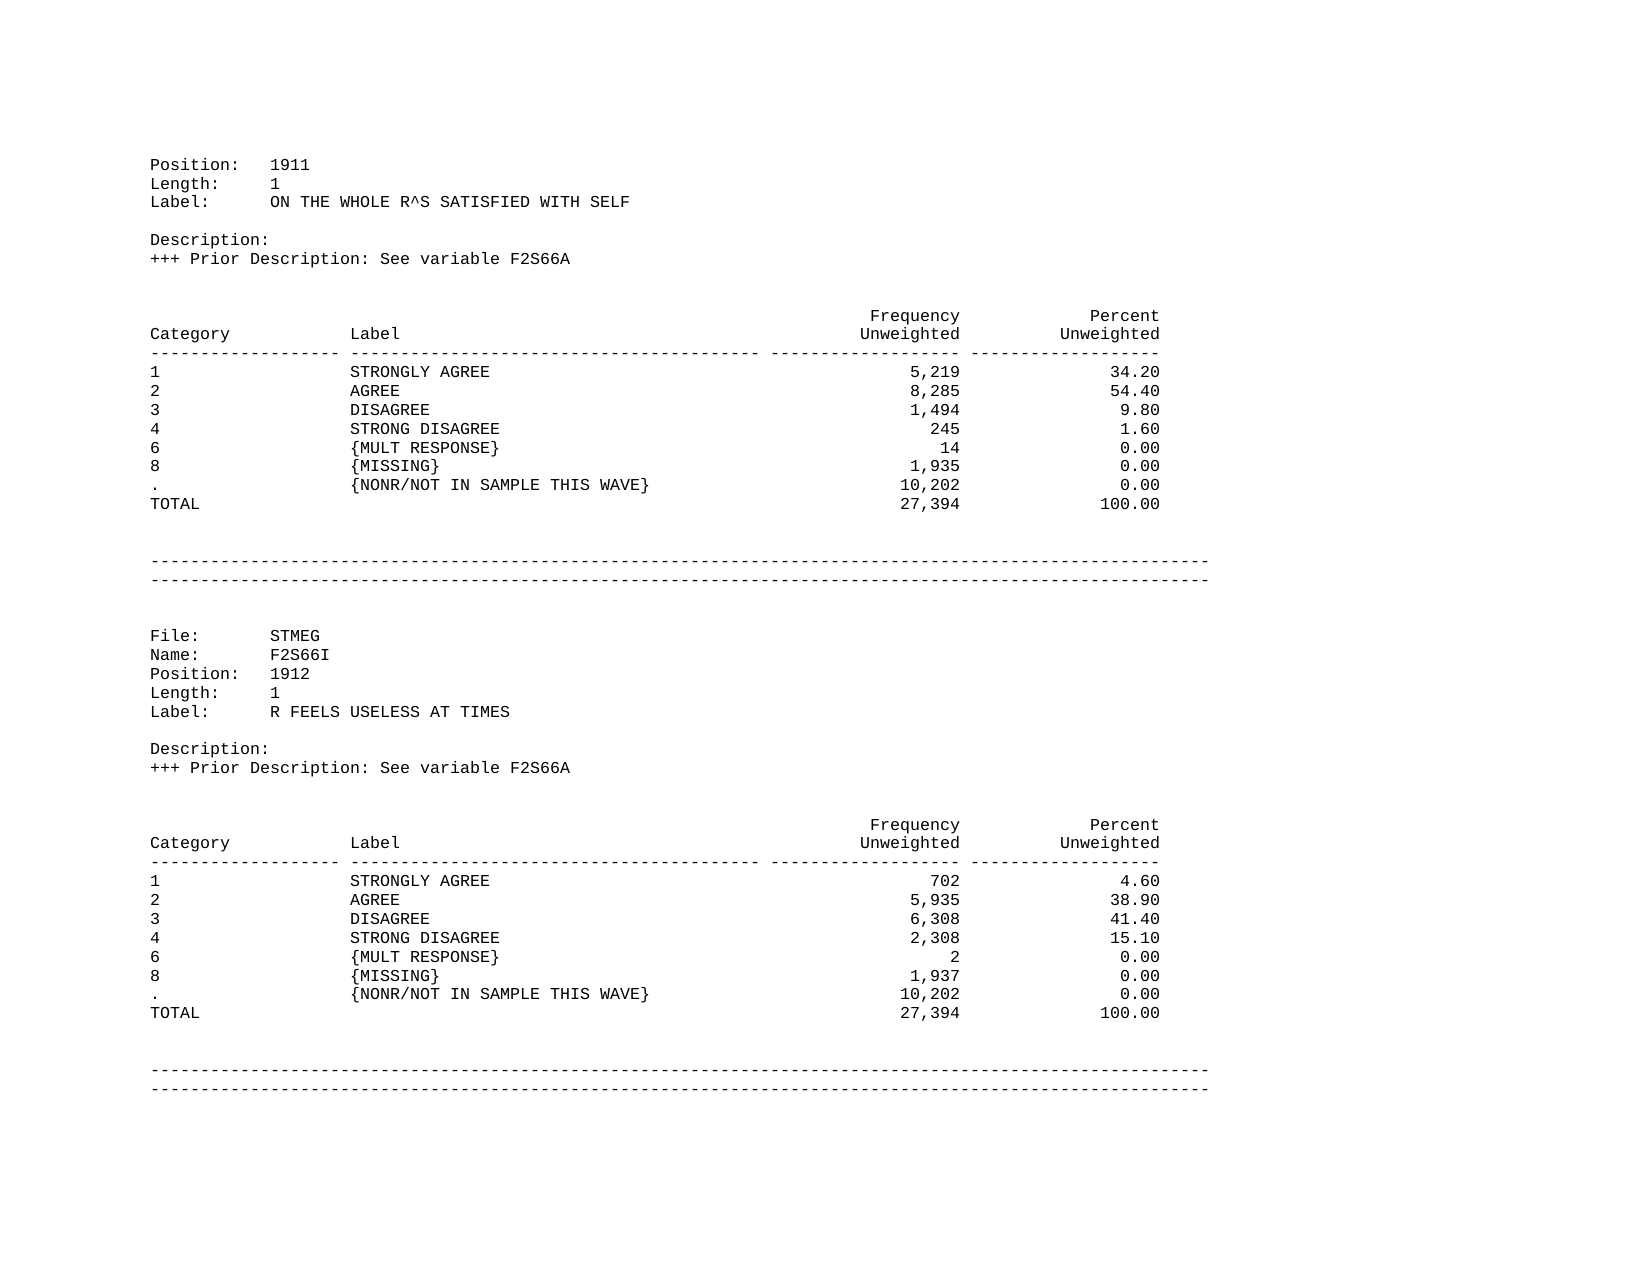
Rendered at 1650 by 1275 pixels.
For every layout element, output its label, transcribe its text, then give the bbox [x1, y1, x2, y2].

text 1 STRONGLY AGREE 5,219 34.20 [150, 364, 1500, 383]
text ---------------------------------------------------------------------------------------------------------- [150, 571, 1500, 590]
text 3 DISAGREE 6,308 41.40 [150, 911, 1500, 929]
text Label: ON THE WHOLE R^S SATISFIED WITH SELF [150, 194, 1500, 213]
text +++ Prior Description: See variable F2S66A [150, 251, 1500, 269]
text +++ Prior Description: See variable F2S66A [150, 760, 1500, 778]
text TOTAL 27,394 100.00 [150, 496, 1500, 514]
text Label: R FEELS USELESS AT TIMES [150, 703, 1500, 722]
text . {NONR/NOT IN SAMPLE THIS WAVE} 10,202 0.00 [150, 986, 1500, 1005]
text ---------------------------------------------------------------------------------------------------------- [150, 552, 1500, 571]
text ------------------- ----------------------------------------- ------------------- ------------------- [150, 854, 1500, 873]
text 3 DISAGREE 1,494 9.80 [150, 401, 1500, 420]
text Length: 1 [150, 684, 1500, 703]
text Length: 1 [150, 175, 1500, 194]
text Category Label Unweighted Unweighted [150, 835, 1500, 854]
text 8 {MISSING} 1,937 0.00 [150, 967, 1500, 986]
text 6 {MULT RESPONSE} 14 0.00 [150, 439, 1500, 458]
text 2 AGREE 5,935 38.90 [150, 892, 1500, 911]
text Name: F2S66I [150, 647, 1500, 665]
text Category Label Unweighted Unweighted [150, 326, 1500, 345]
text 2 AGREE 8,285 54.40 [150, 383, 1500, 401]
text 4 STRONG DISAGREE 2,308 15.10 [150, 929, 1500, 948]
text TOTAL 27,394 100.00 [150, 1005, 1500, 1024]
text ---------------------------------------------------------------------------------------------------------- [150, 1061, 1500, 1080]
text Description: [150, 232, 1500, 251]
text . {NONR/NOT IN SAMPLE THIS WAVE} 10,202 0.00 [150, 477, 1500, 496]
text Description: [150, 741, 1500, 760]
text ------------------- ----------------------------------------- ------------------- ------------------- [150, 345, 1500, 364]
text Position: 1912 [150, 665, 1500, 684]
text Frequency Percent [150, 816, 1500, 835]
text 4 STRONG DISAGREE 245 1.60 [150, 420, 1500, 439]
text 8 {MISSING} 1,935 0.00 [150, 458, 1500, 477]
text 1 STRONGLY AGREE 702 4.60 [150, 873, 1500, 892]
text Position: 1911 [150, 156, 1500, 175]
text 6 {MULT RESPONSE} 2 0.00 [150, 948, 1500, 967]
text File: STMEG [150, 628, 1500, 647]
text Frequency Percent [150, 307, 1500, 326]
text ---------------------------------------------------------------------------------------------------------- [150, 1080, 1500, 1099]
